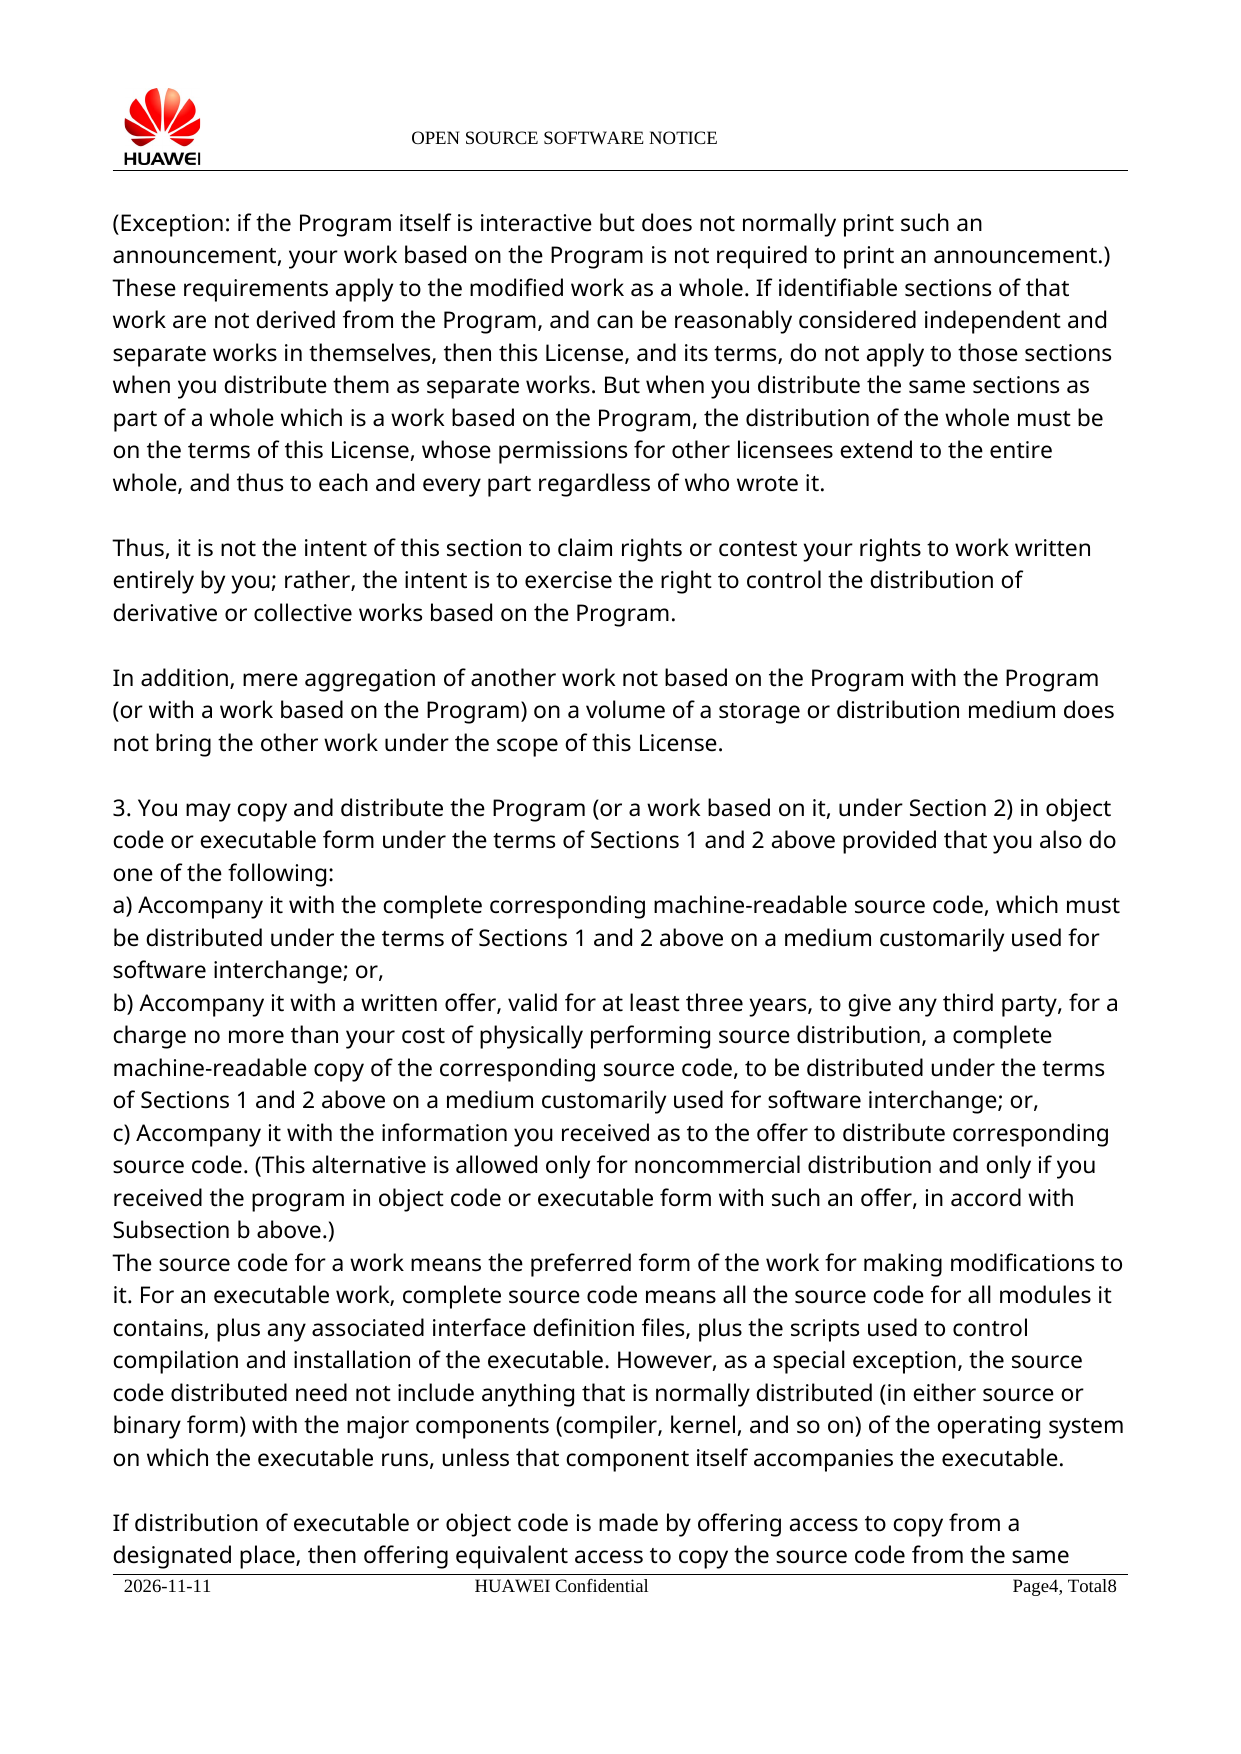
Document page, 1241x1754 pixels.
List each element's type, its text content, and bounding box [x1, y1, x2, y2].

text These requirements apply to the modified work as a whole. If identifiable sections of that work are not derived from the Program, and can be reasonably considered independent and separate works in themselves, then this License, and its terms, do not apply to those sections when you distribute them as separate works. But when you distribute the same sections as part of a whole which is a work based on the Program, the distribution of the whole must be on the terms of this License, whose permissions for other licensees extend to the entire whole, and thus to each and every part regardless of who wrote it. [112, 271, 1128, 499]
text a) Accompany it with the complete corresponding machine-readable source code, which must be distributed under the terms of Sections 1 and 2 above on a medium customarily used for software interchange; or, [112, 889, 1128, 986]
picture [124, 88, 201, 165]
text Thus, it is not the intent of this section to claim rights or contest your rights to work written entirely by you; rather, the intent is to exercise the right to control the distribution of derivative or collective works based on the Program. [112, 531, 1128, 629]
text c) Accompany it with the information you received as to the offer to distribute corresponding source code. (This alternative is allowed only for noncommercial distribution and only if you received the program in object code or executable form with such an offer, in accord with Subsection b above.) [112, 1116, 1128, 1246]
text b) Accompany it with a written offer, valid for at least three years, to give any third party, for a charge no more than your cost of physically performing source distribution, a complete machine-readable copy of the corresponding source code, to be distributed under the terms of Sections 1 and 2 above on a medium customarily used for software interchange; or, [112, 986, 1128, 1116]
text The source code for a work means the preferred form of the work for making modifications to it. For an executable work, complete source code means all the source code for all modules it contains, plus any associated interface definition files, plus the scripts used to control compilation and installation of the executable. However, as a special exception, the source code distributed need not include anything that is normally distributed (in either source or binary form) with the major components (compiler, kernel, and so on) of the operating system on which the executable runs, unless that component itself accompanies the executable. [112, 1246, 1128, 1474]
text 3. You may copy and distribute the Program (or a work based on it, under Section 2) in object code or executable form under the terms of Sections 1 and 2 above provided that you also do one of the following: [112, 791, 1128, 889]
text In addition, mere aggregation of another work not based on the Program with the Program (or with a work based on the Program) on a volume of a storage or distribution medium does not bring the other work under the scope of this License. [112, 661, 1128, 759]
